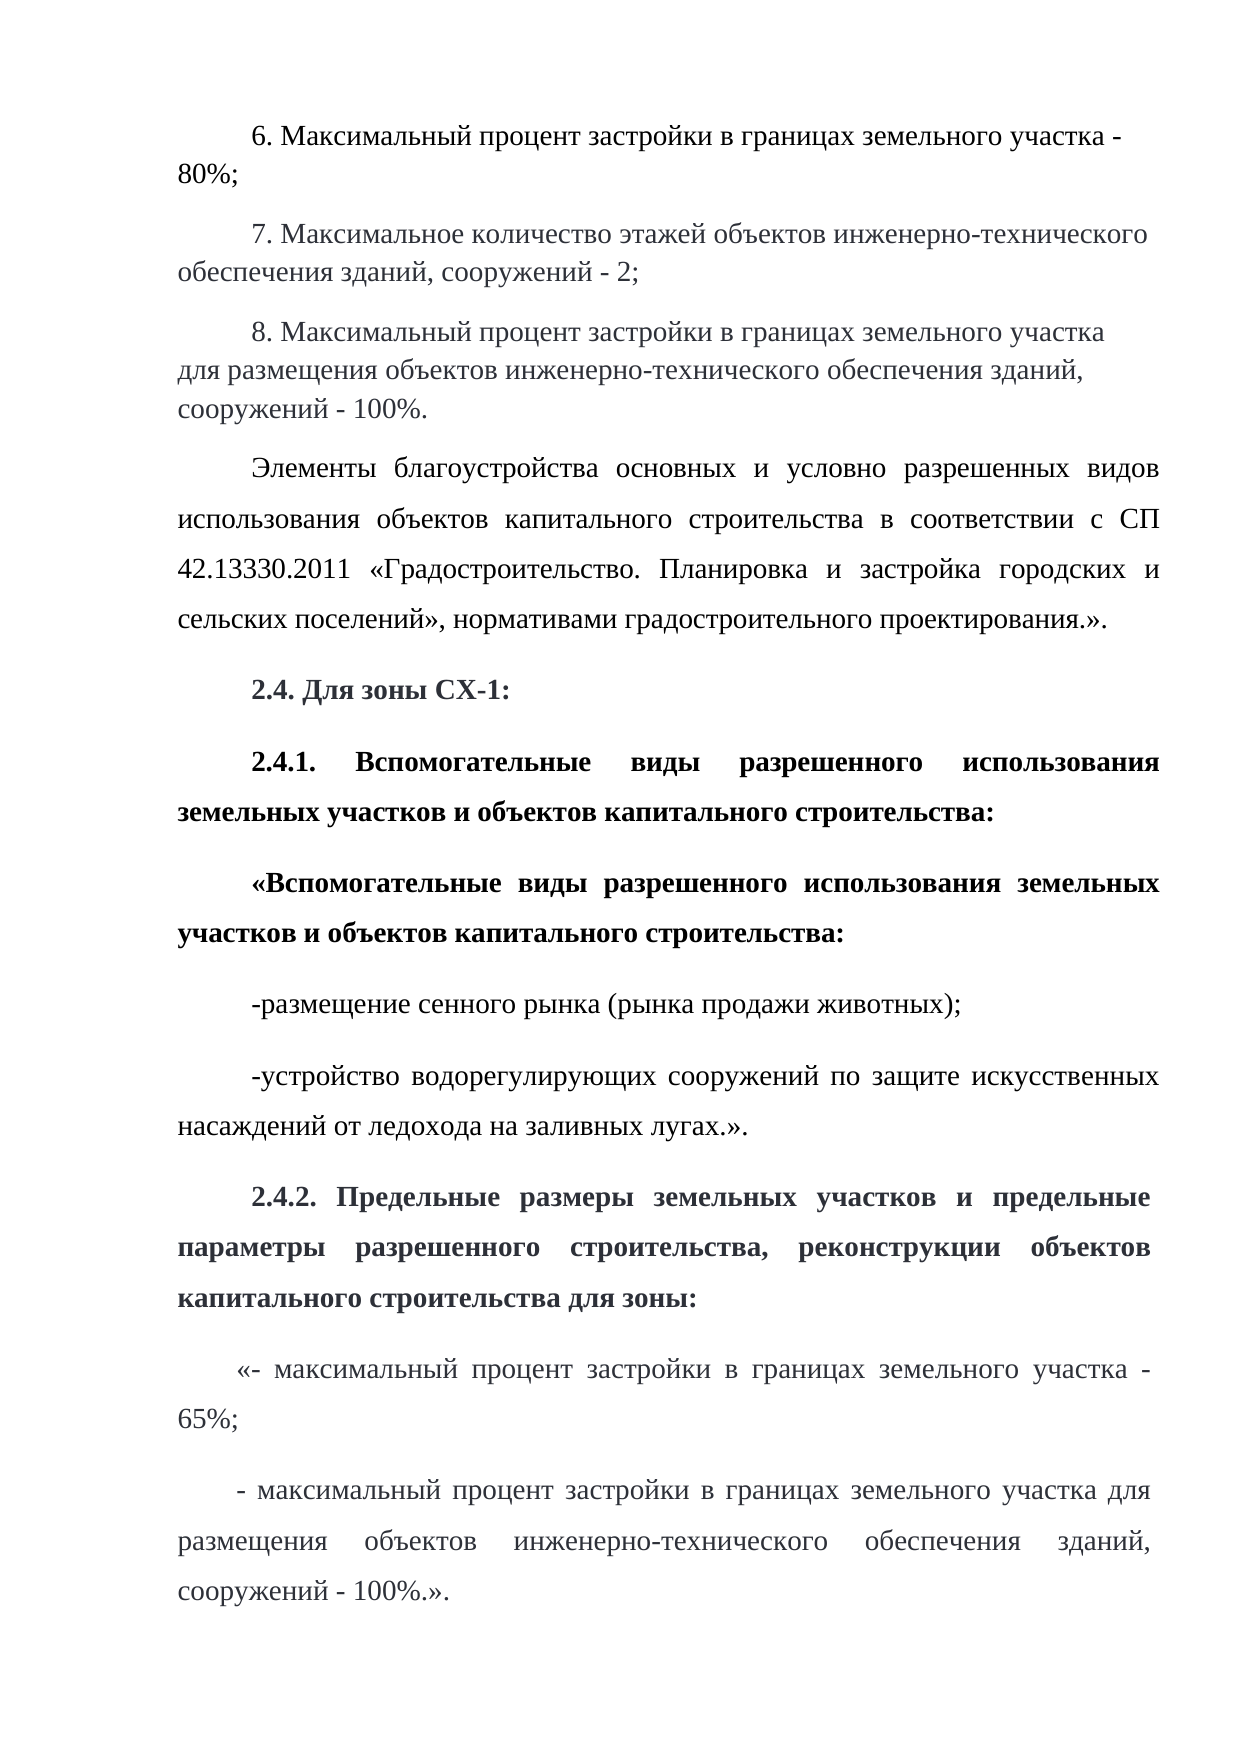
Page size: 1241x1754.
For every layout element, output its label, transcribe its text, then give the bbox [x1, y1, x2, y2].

text 6. Максимальный процент застройки в границах земельного участка - 80%; [177, 118, 1152, 190]
text Элементы благоустройства основных и условно разрешенных видов использования объектов капитального строительства в соответствии с СП 42.13330.2011 «Градостроительство. Планировка и застройка городских и сельских поселений», нормативами градостроительного проектирования.». [177, 450, 1160, 635]
text 2.4. Для зоны СХ-1: [177, 672, 1160, 706]
text 8. Максимальный процент застройки в границах земельного участка для размещения объектов инженерно-технического обеспечения зданий, сооружений - 100%. [177, 314, 1152, 424]
text 2.4.2. Предельные размеры земельных участков и предельные параметры разрешенного строительства, реконструкции объектов капитального строительства для зоны: [177, 1179, 1152, 1313]
text -устройство водорегулирующих сооружений по защите искусственных насаждений от ледохода на заливных лугах.». [177, 1058, 1160, 1142]
text «- максимальный процент застройки в границах земельного участка - 65%; [177, 1351, 1152, 1435]
text 2.4.1. Вспомогательные виды разрешенного использования земельных участков и объектов капитального строительства: [177, 744, 1160, 827]
text 7. Максимальное количество этажей объектов инженерно-технического обеспечения зданий, сооружений - 2; [177, 216, 1152, 288]
text -размещение сенного рынка (рынка продажи животных); [177, 987, 1152, 1020]
text «Вспомогательные виды разрешенного использования земельных участков и объектов капитального строительства: [177, 865, 1160, 949]
